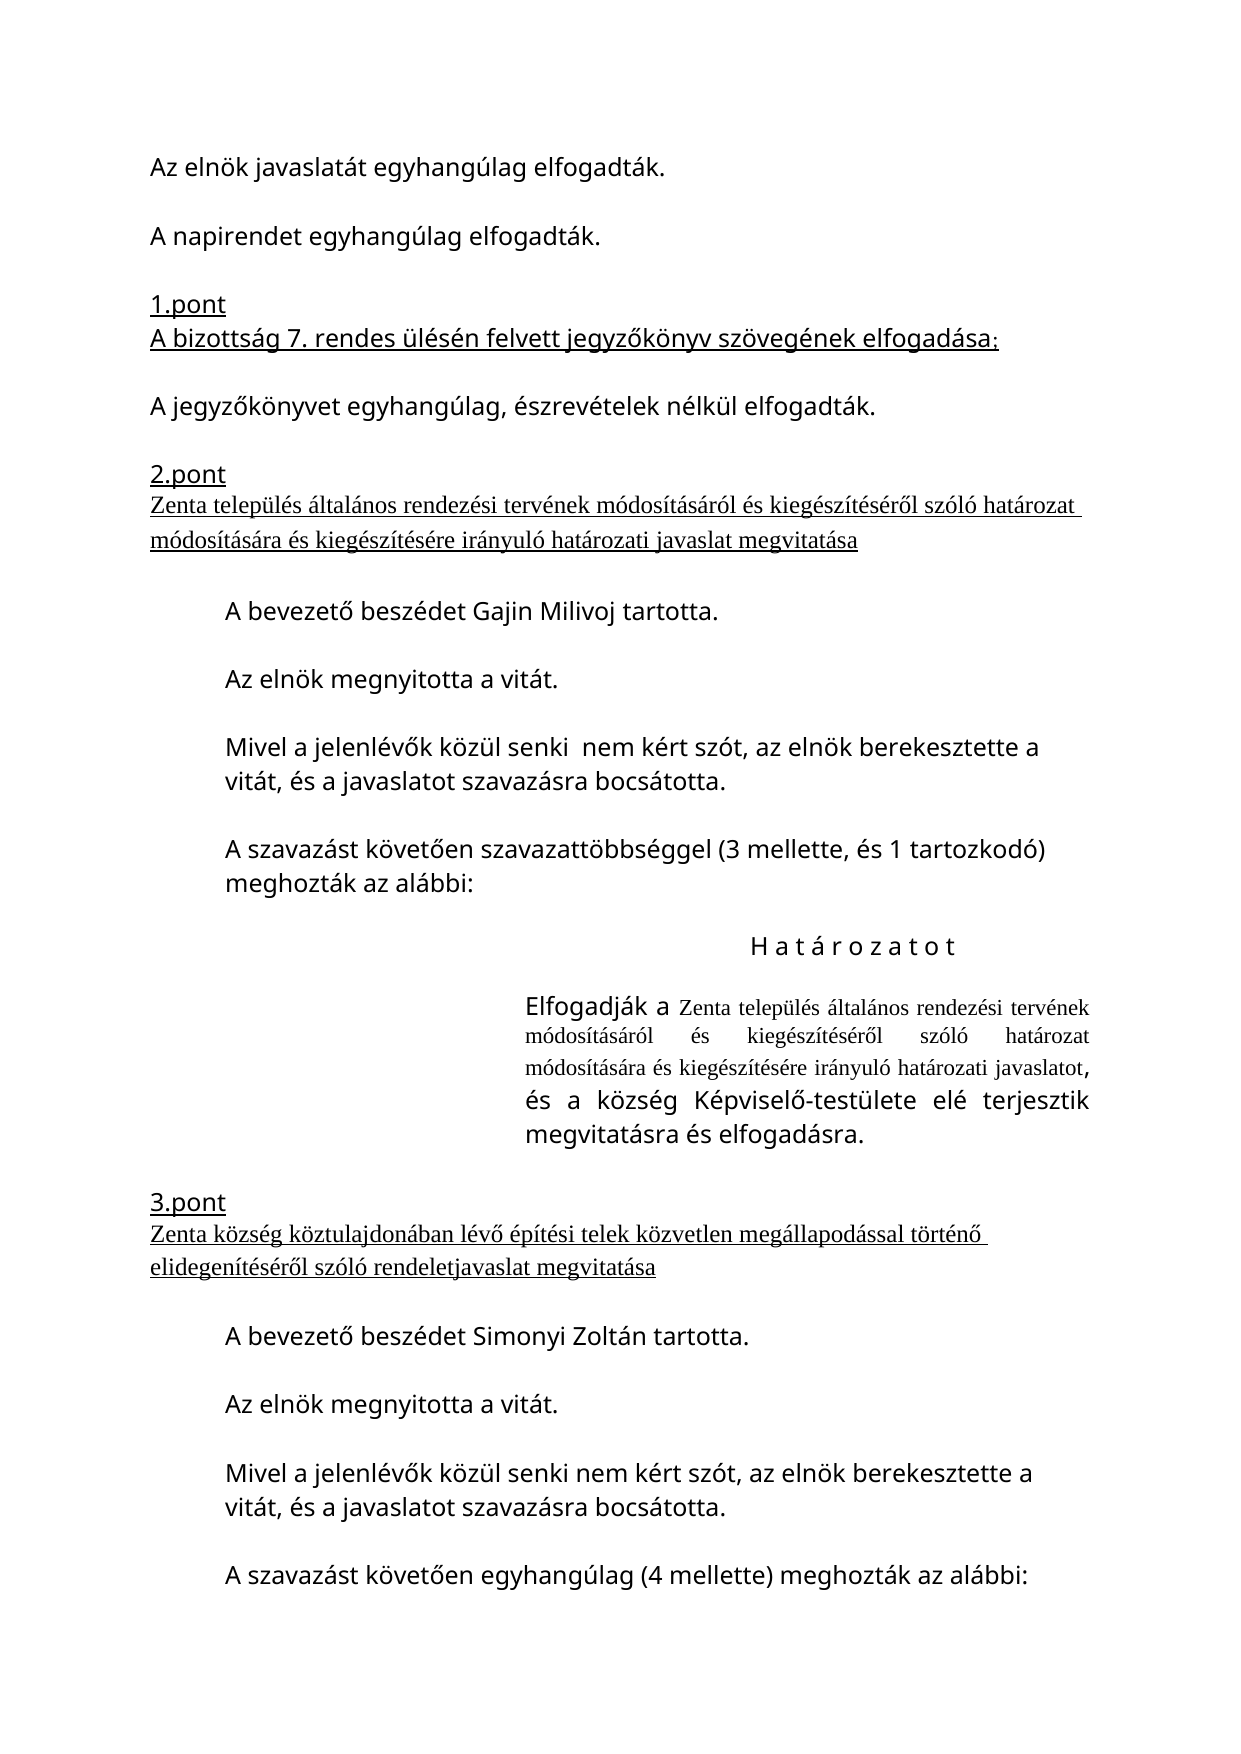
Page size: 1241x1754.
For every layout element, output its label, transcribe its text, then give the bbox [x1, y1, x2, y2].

text Az elnök megnyitotta a vitát. [150, 1387, 1090, 1421]
text H a t á r o z a t o t [675, 928, 1090, 962]
text 2.pont [150, 457, 1090, 491]
text Elfogadják a Zenta település általános rendezési tervének módosításáról és kiegészítéséről szóló határozat módosítására és kiegészítésére irányuló határozati javaslatot, és a község Képviselő-testülete elé terjesztik megvitatásra és elfogadásra. [525, 988, 1090, 1151]
text Mivel a jelenlévők közül senki nem kért szót, az elnök berekesztette a vitát, és a javaslatot szavazásra bocsátotta. [225, 1455, 1090, 1523]
text Az elnök javaslatát egyhangúlag elfogadták. [150, 150, 1090, 184]
text A napirendet egyhangúlag elfogadták. [150, 218, 1090, 252]
text 3.pont [150, 1185, 1090, 1219]
text Az elnök megnyitotta a vitát. [150, 662, 1090, 696]
text Zenta község köztulajdonában lévő építési telek közvetlen megállapodással történő elidegenítéséről szóló rendeletjavaslat megvitatása [150, 1219, 1090, 1281]
text A szavazást követően szavazattöbbséggel (3 mellette, és 1 tartozkodó) meghozták az alábbi: [225, 832, 1090, 900]
text Zenta település általános rendezési tervének módosításáról és kiegészítéséről szóló határozat módosítására és kiegészítésére irányuló határozati javaslat megvitatása [150, 491, 1090, 554]
text A bevezető beszédet Gajin Milivoj tartotta. [150, 594, 1090, 628]
text Mivel a jelenlévők közül senki nem kért szót, az elnök berekesztette a vitát, és a javaslatot szavazásra bocsátotta. [225, 730, 1090, 798]
text A bizottság 7. rendes ülésén felvett jegyzőkönyv szövegének elfogadása; [150, 320, 1090, 354]
text 1.pont [150, 286, 1090, 320]
text A bevezető beszédet Simonyi Zoltán tartotta. [150, 1319, 1090, 1353]
text A szavazást követően egyhangúlag (4 mellette) meghozták az alábbi: [225, 1557, 1090, 1592]
text A jegyzőkönyvet egyhangúlag, észrevételek nélkül elfogadták. [150, 388, 1090, 422]
